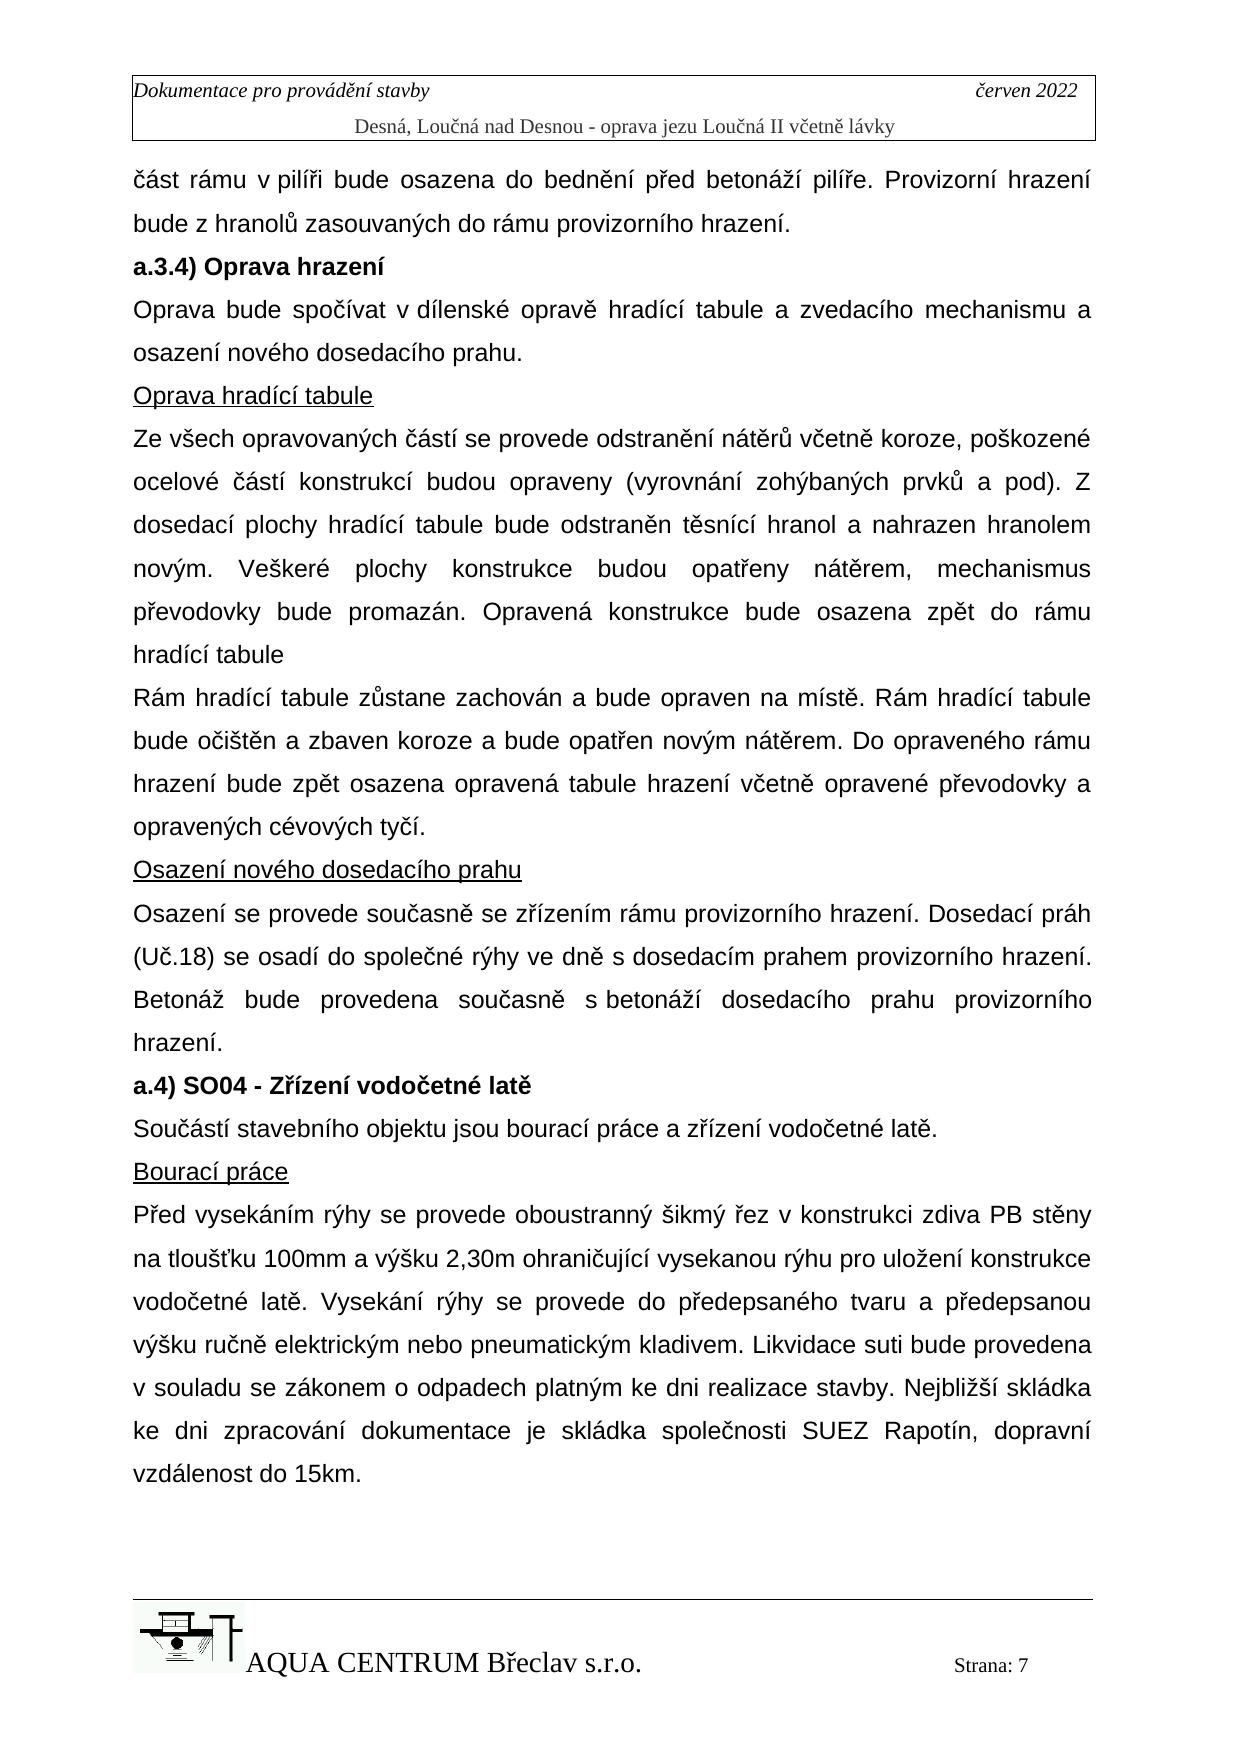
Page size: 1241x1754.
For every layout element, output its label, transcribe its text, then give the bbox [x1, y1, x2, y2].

text Rám hradící tabule zůstane zachován a bude opraven na místě. Rám hradící tabule bude očištěn a zbaven koroze a bude opatřen novým nátěrem. Do opraveného rámu hrazení bude zpět osazena opravená tabule hrazení včetně opravené převodovky a opravených cévových tyčí. [133, 683, 1093, 841]
text Oprava bude spočívat v dílenské opravě hradící tabule a zvedacího mechanismu a osazení nového dosedacího prahu. [133, 295, 1093, 367]
text Bourací práce [133, 1157, 1093, 1186]
text Oprava hradící tabule [133, 381, 1093, 410]
text Osazení se provede současně se zřízením rámu provizorního hrazení. Dosedací práh (Uč.18) se osadí do společné rýhy ve dně s dosedacím prahem provizorního hrazení. Betonáž bude provedena současně s betonáží dosedacího prahu provizorního hrazení. [133, 898, 1093, 1057]
text a.4) SO04 - Zřízení vodočetné latě [133, 1071, 1093, 1100]
text Součástí stavebního objektu jsou bourací práce a zřízení vodočetné latě. [133, 1114, 1093, 1143]
text Osazení nového dosedacího prahu [133, 855, 1093, 884]
text Před vysekáním rýhy se provede oboustranný šikmý řez v konstrukci zdiva PB stěny na tloušťku 100mm a výšku 2,30m ohraničující vysekanou rýhu pro uložení konstrukce vodočetné latě. Vysekání rýhy se provede do předepsaného tvaru a předepsanou výšku ručně elektrickým nebo pneumatickým kladivem. Likvidace suti bude provedena v souladu se zákonem o odpadech platným ke dni realizace stavby. Nejbližší skládka ke dni zpracování dokumentace je skládka společnosti SUEZ Rapotín, dopravní vzdálenost do 15km. [133, 1200, 1093, 1488]
text Ze všech opravovaných částí se provede odstranění nátěrů včetně koroze, poškozené ocelové částí konstrukcí budou opraveny (vyrovnání zohýbaných prvků a pod). Z dosedací plochy hradící tabule bude odstraněn těsnící hranol a nahrazen hranolem novým. Veškeré plochy konstrukce budou opatřeny nátěrem, mechanismus převodovky bude promazán. Opravená konstrukce bude osazena zpět do rámu hradící tabule [133, 424, 1093, 668]
picture [132, 1602, 246, 1673]
text a.3.4) Oprava hrazení [133, 252, 1093, 280]
